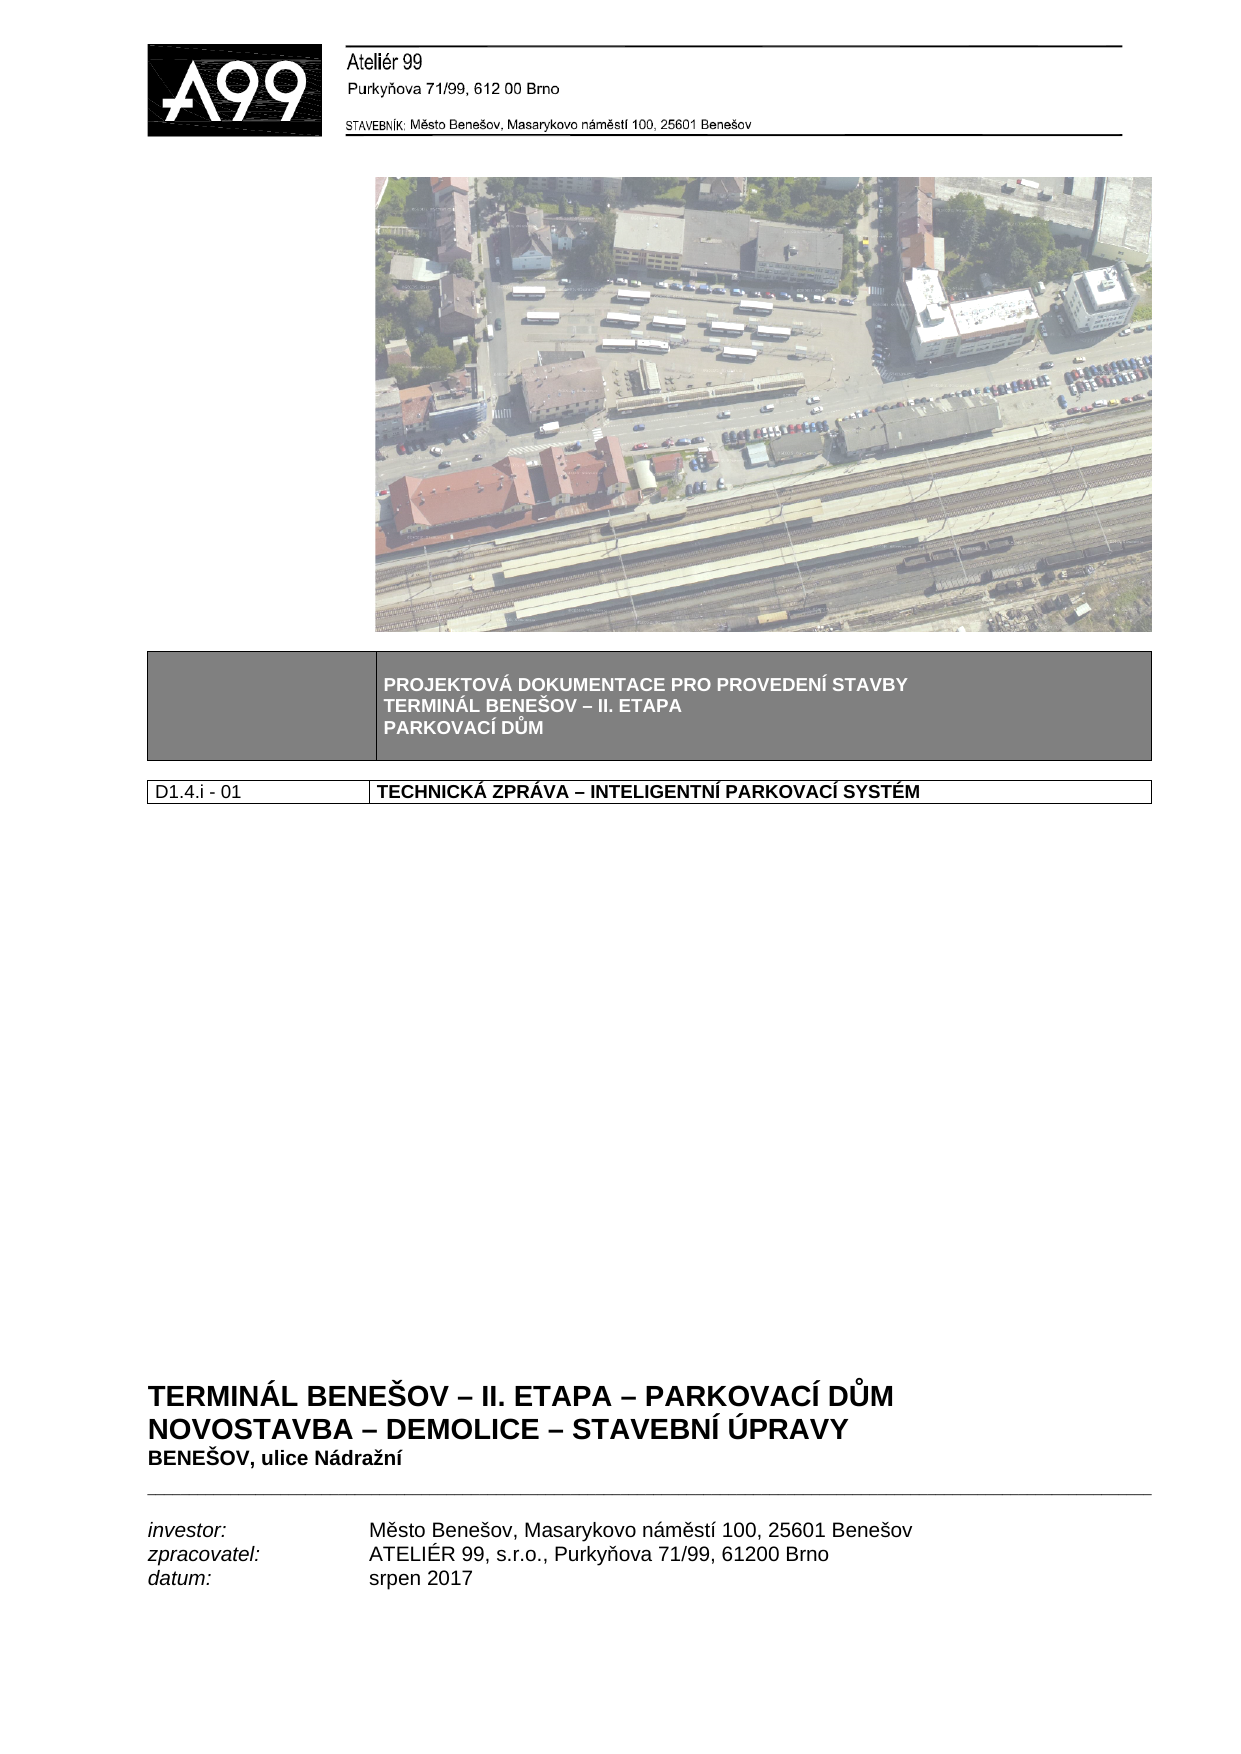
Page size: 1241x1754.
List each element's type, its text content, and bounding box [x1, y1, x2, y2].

table_header D1.4.i - 01 [148, 781, 369, 803]
title BENEŠOV, ulice Nádražní [148, 1446, 1152, 1470]
table_header [148, 652, 376, 760]
picture [147, 44, 1123, 137]
text investor: Město Benešov, Masarykovo náměstí 100, 25601 Benešov [148, 1518, 1152, 1542]
text zpracovatel: ATELIÉR 99, s.r.o., Purkyňova 71/99, 61200 Brno [148, 1542, 1152, 1566]
table_header TECHNICKÁ ZPRÁVA – INTELIGENTNÍ PARKOVACÍ SYSTÉM [370, 781, 1151, 803]
text datum: srpen 2017 [148, 1566, 1152, 1589]
text NOVOSTAVBA – DEMOLICE – STAVEBNÍ ÚPRAVY [148, 1412, 1152, 1446]
text TERMINÁL BENEŠOV – II. ETAPA – PARKOVACÍ DŮM [148, 1379, 1152, 1412]
table_header PROJEKTOVÁ DOKUMENTACE PRO PROVEDENÍ STAVBY TERMINÁL BENEŠOV – II. ETAPA PARKOVACÍ DŮM [377, 652, 1151, 760]
